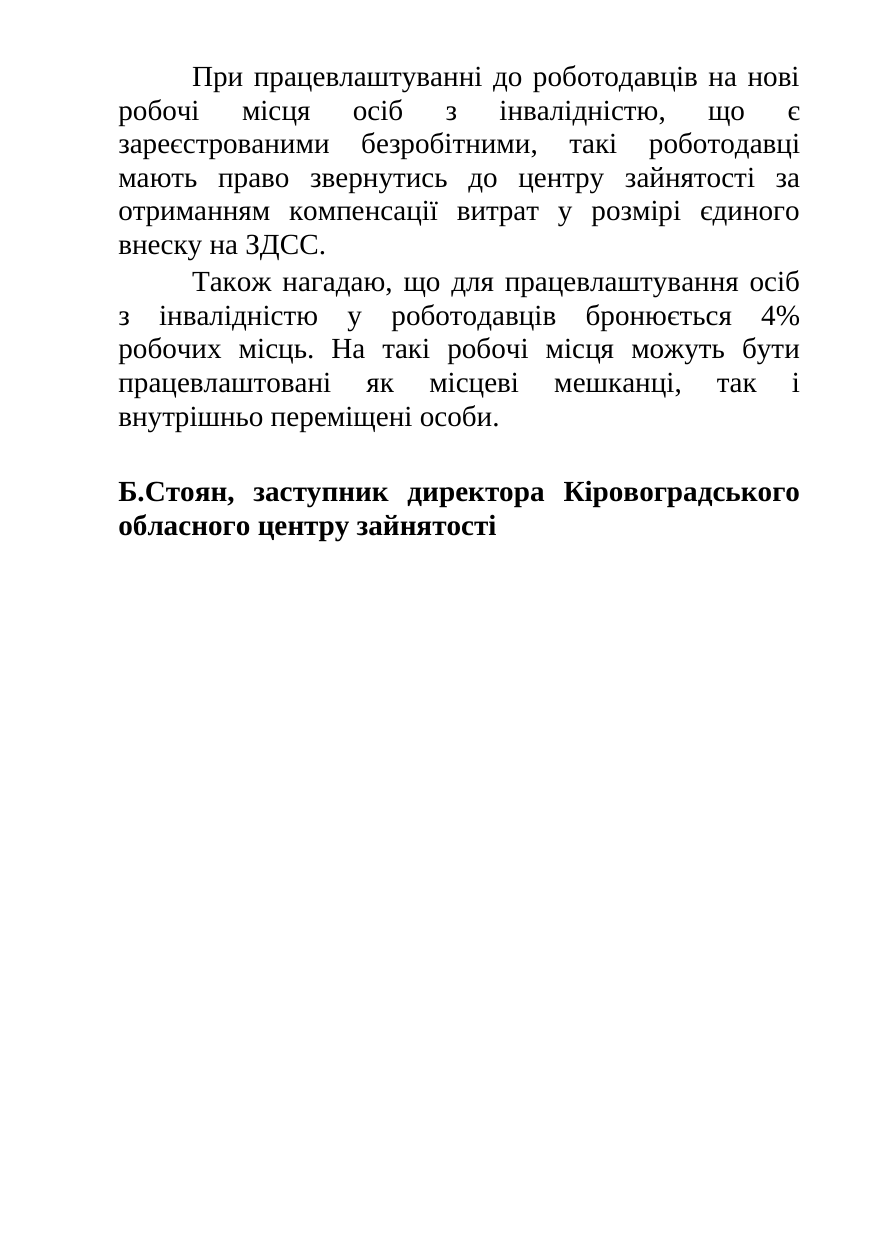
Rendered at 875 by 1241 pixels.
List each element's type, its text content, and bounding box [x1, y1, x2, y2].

text Також нагадаю, що для працевлаштування осіб з інвалідністю у роботодавців бронюється 4% робочих місць. На такі робочі місця можуть бути працевлаштовані як місцеві мешканці, так і внутрішньо переміщені особи. [118, 264, 800, 432]
text Б.Стоян, заступник директора Кіровоградського обласного центру зайнятості [118, 474, 800, 541]
text При працевлаштуванні до роботодавців на нові робочі місця осіб з інвалідністю, що є зареєстрованими безробітними, такі роботодавці мають право звернутись до центру зайнятості за отриманням компенсації витрат у розмірі єдиного внеску на ЗДСС. [118, 59, 800, 260]
